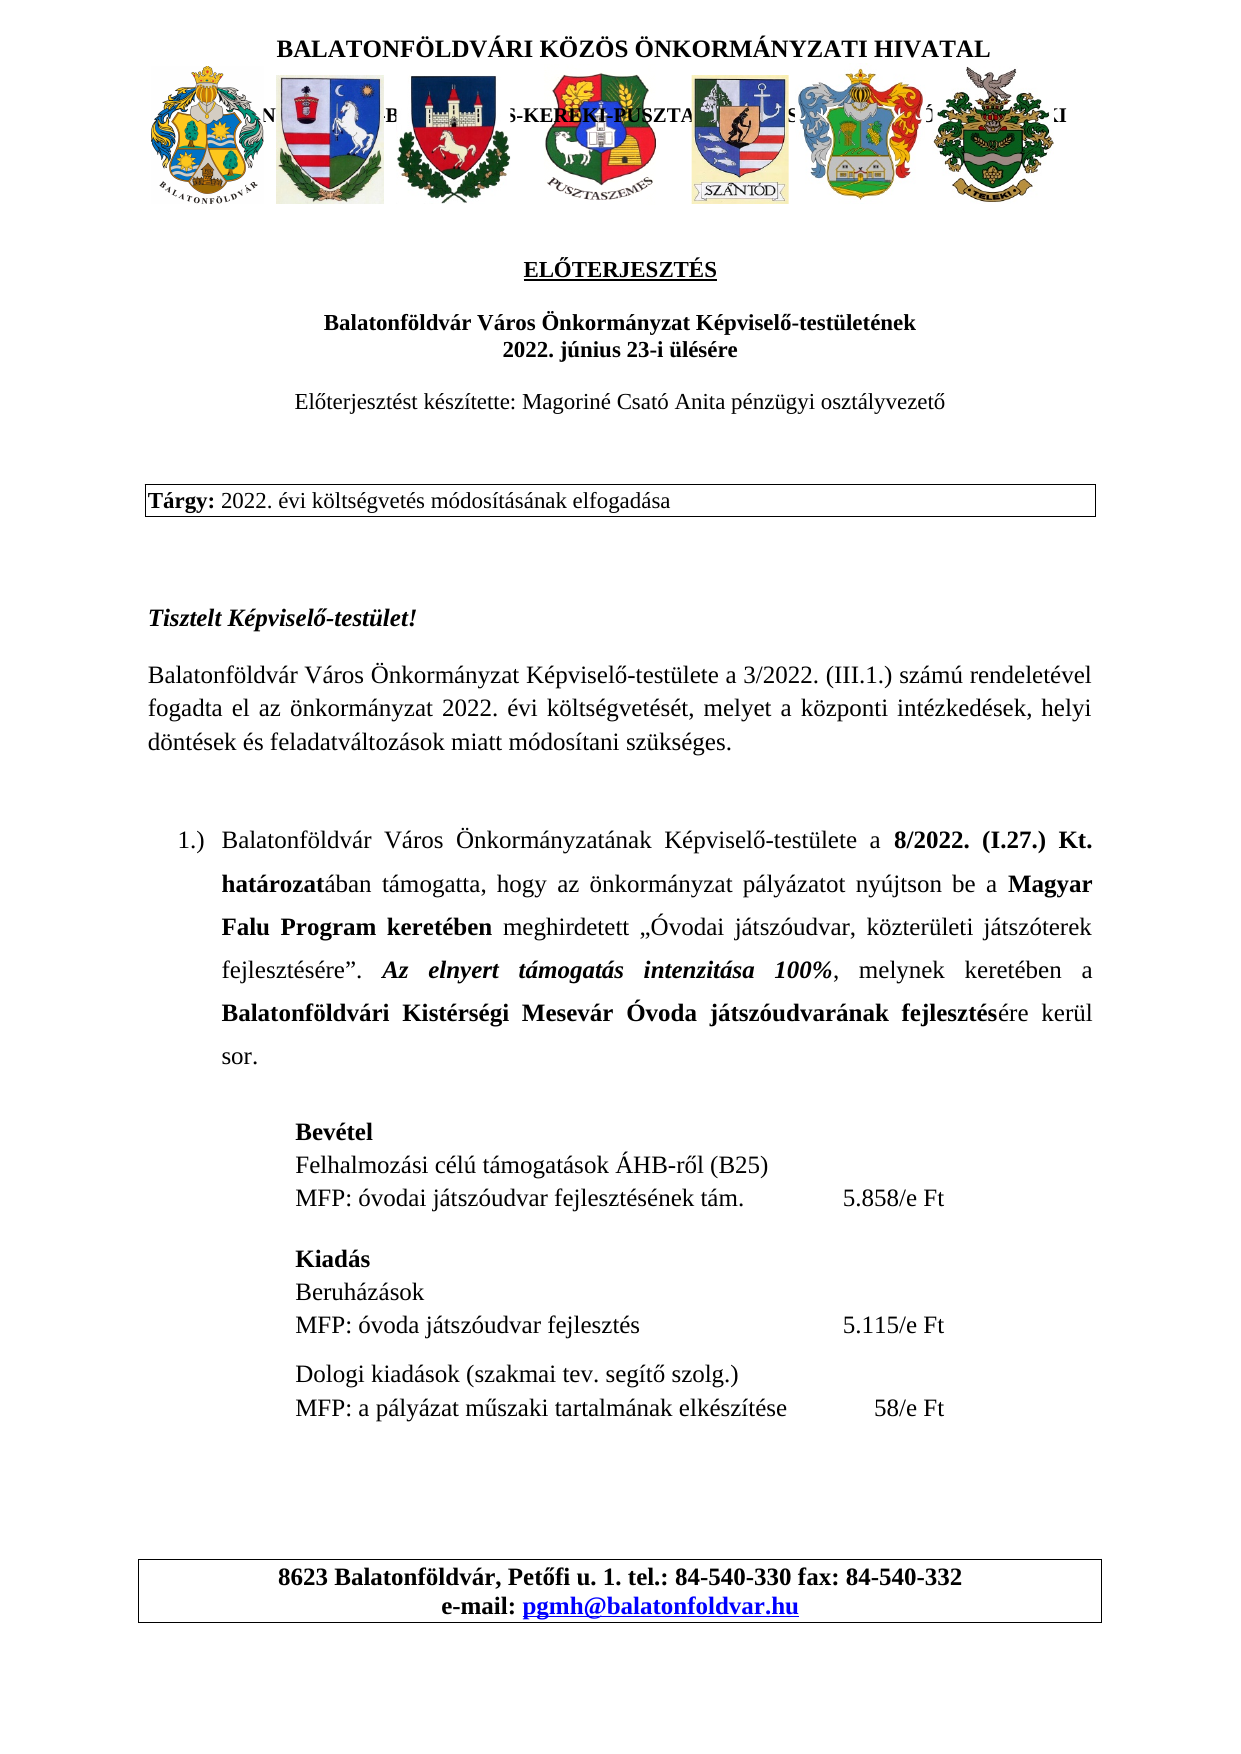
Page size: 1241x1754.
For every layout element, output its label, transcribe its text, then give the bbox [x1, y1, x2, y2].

picture [276, 75, 384, 204]
text Balatonföldvár Város Önkormányzat Képviselő-testületének [148, 309, 1093, 336]
list Bevétel [295, 1117, 1093, 1146]
list MFP: a pályázat műszaki tartalmának elkészítése 58/e Ft [295, 1393, 945, 1421]
list Kiadás [295, 1244, 945, 1273]
list Dologi kiadások (szakmai tev. segítő szolg.) [295, 1359, 945, 1388]
text Tárgy: 2022. évi költségvetés módosításának elfogadása [146, 485, 1095, 516]
list Balatonföldvár Város Önkormányzat Képviselő-testülete a 3/2022. (III.1.) számú rendeletével fogadta el az önkormányzat 2022. évi költségvetését, melyet a központi intézkedések, helyi döntések és feladatváltozások miatt módosítani szükséges. [148, 661, 1093, 755]
text Előterjesztést készítette: Magoriné Csató Anita pénzügyi osztályvezető [148, 388, 1093, 415]
list MFP: óvoda játszóudvar fejlesztés 5.115/e Ft [295, 1310, 945, 1339]
list Balatonföldvár Város Önkormányzatának Képviselő-testülete a 8/2022. (I.27.) Kt. határozatában támogatta, hogy az önkormányzat pályázatot nyújtson be a Magyar Falu Program keretében meghirdetett „Óvodai játszóudvar, közterületi játszóterek fejlesztésére”. Az elnyert támogatás intenzitása 100%, melynek keretében a Balatonföldvári Kistérségi Mesevár Óvoda játszóudvarának fejlesztésére kerül sor. [177, 826, 1093, 1070]
text Tisztelt Képviselő-testület! [148, 603, 1093, 632]
picture [794, 63, 927, 204]
list Felhalmozási célú támogatások ÁHB-ről (B25) [295, 1150, 945, 1179]
text ELŐTERJESZTÉS [148, 257, 1093, 283]
text 2022. június 23-i ülésére [148, 336, 1093, 362]
picture [396, 75, 511, 204]
list MFP: óvodai játszóudvar fejlesztésének tám. 5.858/e Ft [295, 1183, 945, 1212]
picture [691, 75, 789, 204]
picture [151, 66, 264, 204]
list Beruházások [295, 1277, 945, 1306]
picture [932, 66, 1055, 204]
